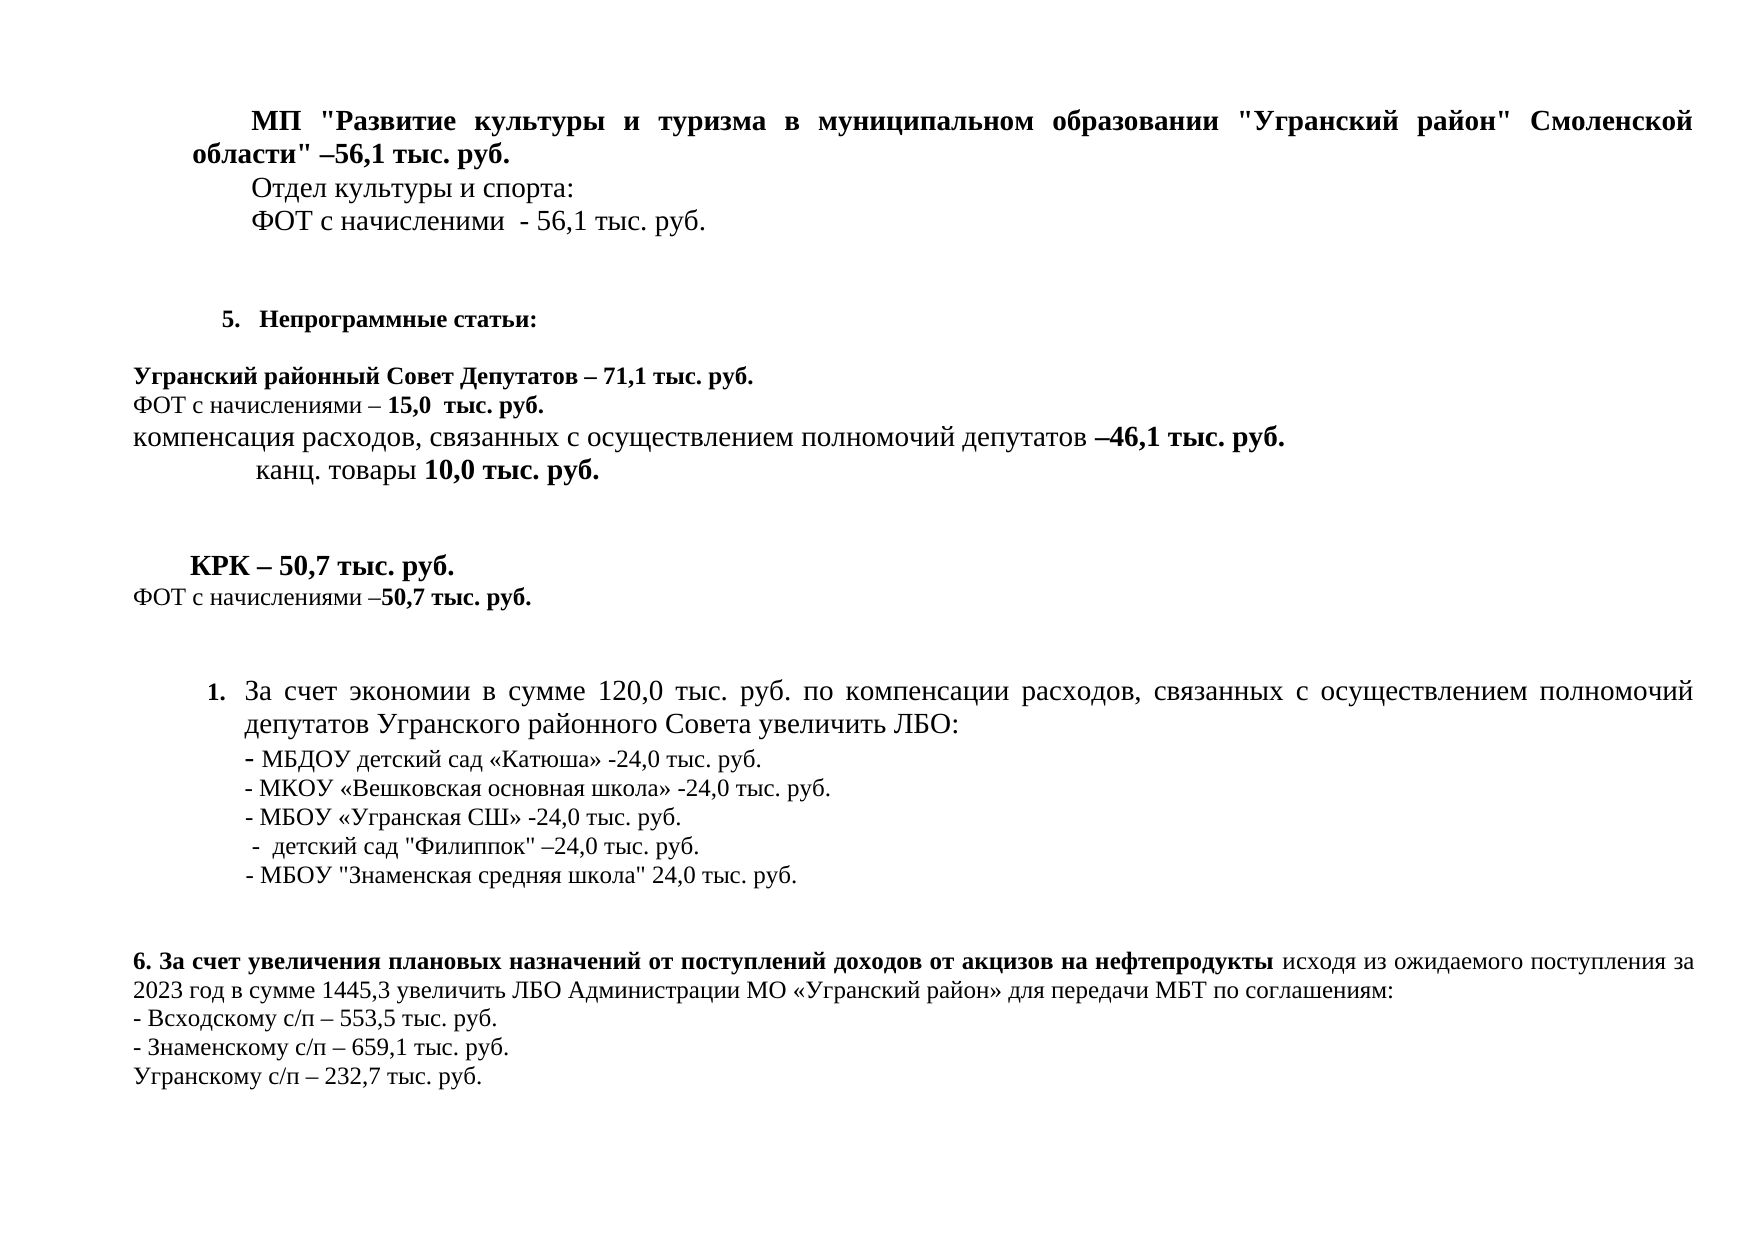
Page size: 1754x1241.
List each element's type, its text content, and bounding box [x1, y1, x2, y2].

text - МБОУ «Угранская СШ» -24,0 тыс. руб. [207, 802, 1695, 831]
text ФОТ с начисленими - 56,1 тыс. руб. [192, 203, 1695, 237]
list - МКОУ «Вешковская основная школа» -24,0 тыс. руб. [244, 773, 1695, 802]
text МП "Развитие культуры и туризма в муниципальном образовании "Угранский район" Смоленской области" –56,1 тыс. руб. [192, 103, 1695, 170]
text - Всходскому с/п – 553,5 тыс. руб. [133, 1003, 1695, 1032]
text ФОТ с начислениями –50,7 тыс. руб. [133, 582, 1695, 611]
text Угранский районный Совет Депутатов – 71,1 тыс. руб. [133, 361, 1695, 390]
text Отдел культуры и спорта: [192, 170, 1695, 203]
text компенсация расходов, связанных с осуществлением полномочий депутатов –46,1 тыс. руб. [133, 419, 1695, 452]
list КРККРК – 50,7 тыс. руб. [133, 548, 1695, 582]
list ккакканц. товары 10,0 тыс. руб. [208, 452, 1695, 486]
text ФОТ с начислениями – 15,0 тыс. руб. [133, 390, 1695, 419]
list За счет экономии в сумме 120,0 тыс. руб. по компенсации расходов, связанных с осуществлением полномочий депутатов Угранского районного Совета увеличить ЛБО: [207, 673, 1695, 740]
list Непрограммные статьи: [222, 304, 1695, 333]
text 6. За счет увеличения плановых назначений от поступлений доходов от акцизов на нефтепродукты исходя из ожидаемого поступления за 2023 год в сумме 1445,3 увеличить ЛБО Администрации МО «Угранский район» для передачи МБТ по соглашениям: [133, 946, 1695, 1003]
text Угранскому с/п – 232,7 тыс. руб. [133, 1061, 1695, 1090]
text - детский сад "Филиппок" –24,0 тыс. руб. [133, 831, 1695, 860]
text - Знаменскому с/п – 659,1 тыс. руб. [133, 1032, 1695, 1061]
list - МБДОУ детский сад «Катюша» -24,0 тыс. руб. [244, 740, 1695, 773]
text - МБОУ "Знаменская средняя школа" 24,0 тыс. руб. [133, 860, 1695, 888]
